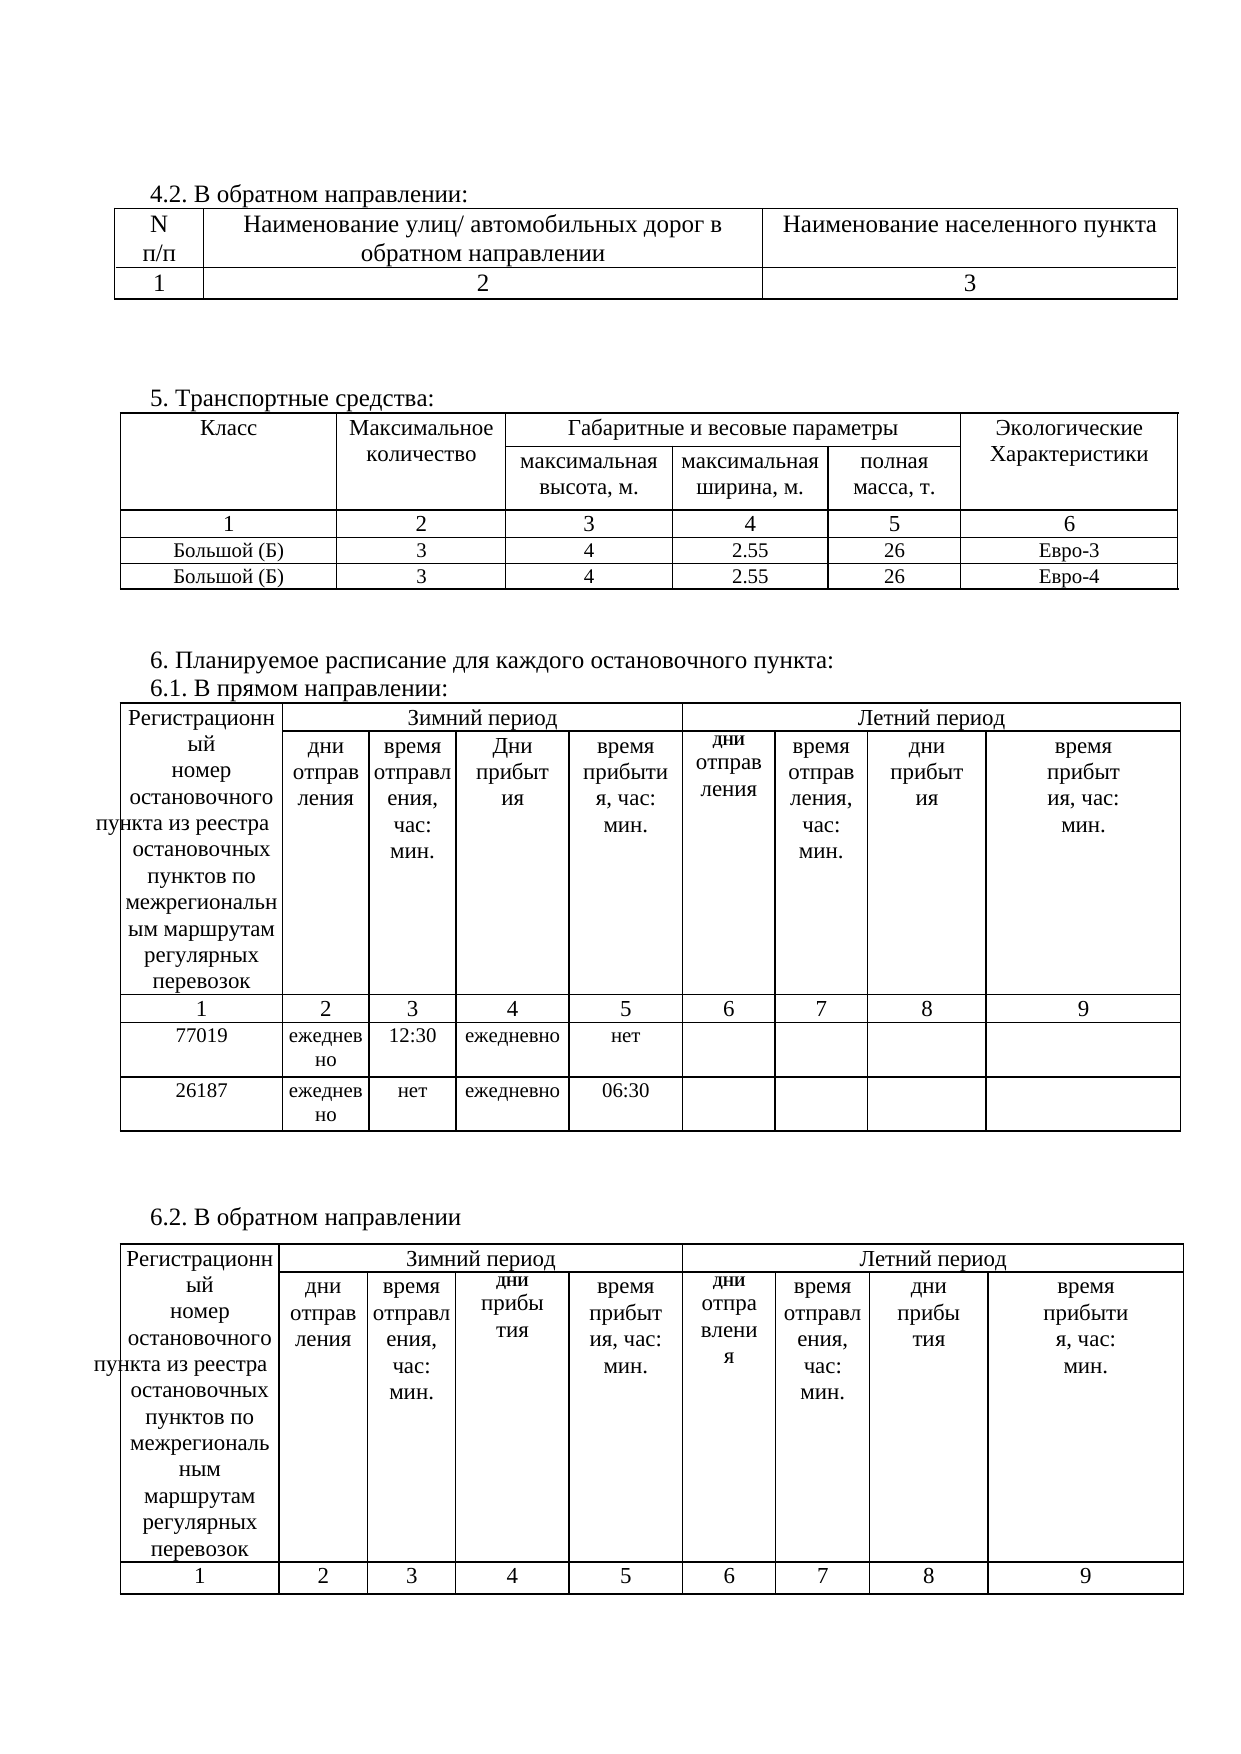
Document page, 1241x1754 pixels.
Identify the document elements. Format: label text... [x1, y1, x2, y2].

table_cell Большой (Б) [121, 564, 336, 588]
table_cell 5 [829, 511, 960, 537]
table_cell [776, 1023, 867, 1076]
table_header Экологические Характеристики [961, 414, 1177, 509]
table_cell 77019 [121, 1023, 282, 1076]
table_cell [776, 1078, 867, 1130]
table_cell время прибыт ия, час: мин. [987, 732, 1180, 994]
table_cell 3 [506, 511, 672, 537]
table_cell [987, 1078, 1180, 1130]
table_cell ежедневно [457, 1078, 568, 1130]
table_cell 2 [283, 995, 368, 1022]
table_cell время прибыт ия, час: мин. [570, 1273, 682, 1561]
table_cell 7 [776, 995, 867, 1022]
table_cell 4 [456, 1563, 568, 1593]
table_cell дни отправ ления [280, 1273, 367, 1561]
table_cell 26187 [121, 1078, 282, 1130]
text 6.1. В прямом направлении: [150, 673, 1090, 702]
text 4.2. В обратном направлении: [150, 179, 1090, 207]
table_cell 9 [987, 995, 1180, 1022]
table_cell 4 [457, 995, 568, 1022]
table_header Зимний период [283, 704, 682, 730]
table_cell 4 [506, 564, 672, 588]
table_cell 06:30 [570, 1078, 682, 1130]
table_header Наименование населенного пункта [763, 209, 1177, 267]
table_cell дни прибыт ия [868, 732, 985, 994]
table_header N п/п [115, 209, 203, 267]
table_cell 3 [370, 995, 455, 1022]
table_cell ежедневно [457, 1023, 568, 1076]
table_header Класс [121, 414, 336, 509]
table_cell 6 [961, 511, 1177, 537]
table_cell время отправл ения, час: мин. [368, 1273, 455, 1561]
table_cell 9 [989, 1563, 1183, 1593]
table_cell максимальная высота, м. [506, 447, 672, 509]
text 6.2. В обратном направлении [150, 1202, 1090, 1231]
table_cell дни прибы тия [870, 1273, 987, 1561]
table_cell ежедневно [283, 1078, 368, 1130]
table_cell [683, 1078, 774, 1130]
table_cell 4 [673, 511, 827, 537]
table_header Максимальное количество [337, 414, 505, 509]
table_header Зимний период [280, 1245, 682, 1271]
table_cell 3 [337, 538, 505, 562]
text 6. Планируемое расписание для каждого остановочного пункта: [150, 645, 1090, 673]
table_cell ДНИ прибы тия [456, 1273, 568, 1561]
table_header Регистрационный номер остановочного пункта из реестра остановочных пунктов по межрегиональным маршрутам регулярных перевозок [121, 704, 282, 994]
table_header Габаритные и весовые параметры [506, 414, 960, 446]
table_cell нет [570, 1023, 682, 1076]
table_cell [868, 1078, 985, 1130]
table_cell 1 [121, 995, 282, 1022]
table_cell 1 [121, 511, 336, 537]
table_cell полная масса, т. [829, 447, 960, 509]
table_cell ежедневно [283, 1023, 368, 1076]
table_cell [683, 1023, 774, 1076]
table_header Наименование улиц/ автомобильных дорог в обратном направлении [204, 209, 762, 267]
table_cell 26 [829, 538, 960, 562]
table_cell 8 [870, 1563, 987, 1593]
table_cell Дни прибыт ия [457, 732, 568, 994]
table_cell дни отправ ления [283, 732, 368, 994]
table_cell 2 [280, 1563, 367, 1593]
table_cell Евро-4 [961, 564, 1177, 588]
table_cell Евро-3 [961, 538, 1177, 562]
table_cell 3 [763, 267, 1177, 298]
table_cell ДНИ отпра влени я [683, 1273, 775, 1561]
table_cell [868, 1023, 985, 1076]
text 5. Транспортные средства: [150, 383, 1090, 412]
table_cell 5 [570, 1563, 682, 1593]
table_cell максимальная ширина, м. [673, 447, 827, 509]
table_cell 12:30 [370, 1023, 455, 1076]
table_cell 7 [776, 1563, 869, 1593]
table_cell 26 [829, 564, 960, 588]
table_cell 1 [115, 268, 203, 298]
table_cell [987, 1023, 1180, 1076]
table_cell 8 [868, 995, 985, 1022]
table_cell время прибыти я, час: мин. [570, 732, 682, 994]
table_cell 5 [570, 995, 682, 1022]
table_cell ДНИ отправ ления [683, 732, 774, 994]
table_cell время отправл ения, час: мин. [370, 732, 455, 994]
table_cell 2.55 [673, 538, 827, 562]
table_header Летний период [683, 1245, 1183, 1271]
table_cell время отправл ения, час: мин. [776, 1273, 869, 1561]
table_cell 3 [368, 1563, 455, 1593]
table_cell 2 [204, 268, 762, 298]
table_cell 6 [683, 1563, 775, 1593]
table_cell 3 [337, 564, 505, 588]
table_cell время прибыти я, час: мин. [989, 1273, 1183, 1561]
table_header Летний период [683, 704, 1180, 730]
table_cell 1 [121, 1563, 278, 1593]
table_cell 2 [337, 511, 505, 537]
table_cell Большой (Б) [121, 538, 336, 562]
table_cell 4 [506, 538, 672, 562]
table_cell нет [370, 1078, 455, 1130]
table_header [121, 1245, 278, 1561]
table_cell время отправ ления, час: мин. [776, 732, 867, 994]
table_cell 2.55 [673, 564, 827, 588]
table_cell 6 [683, 995, 774, 1022]
